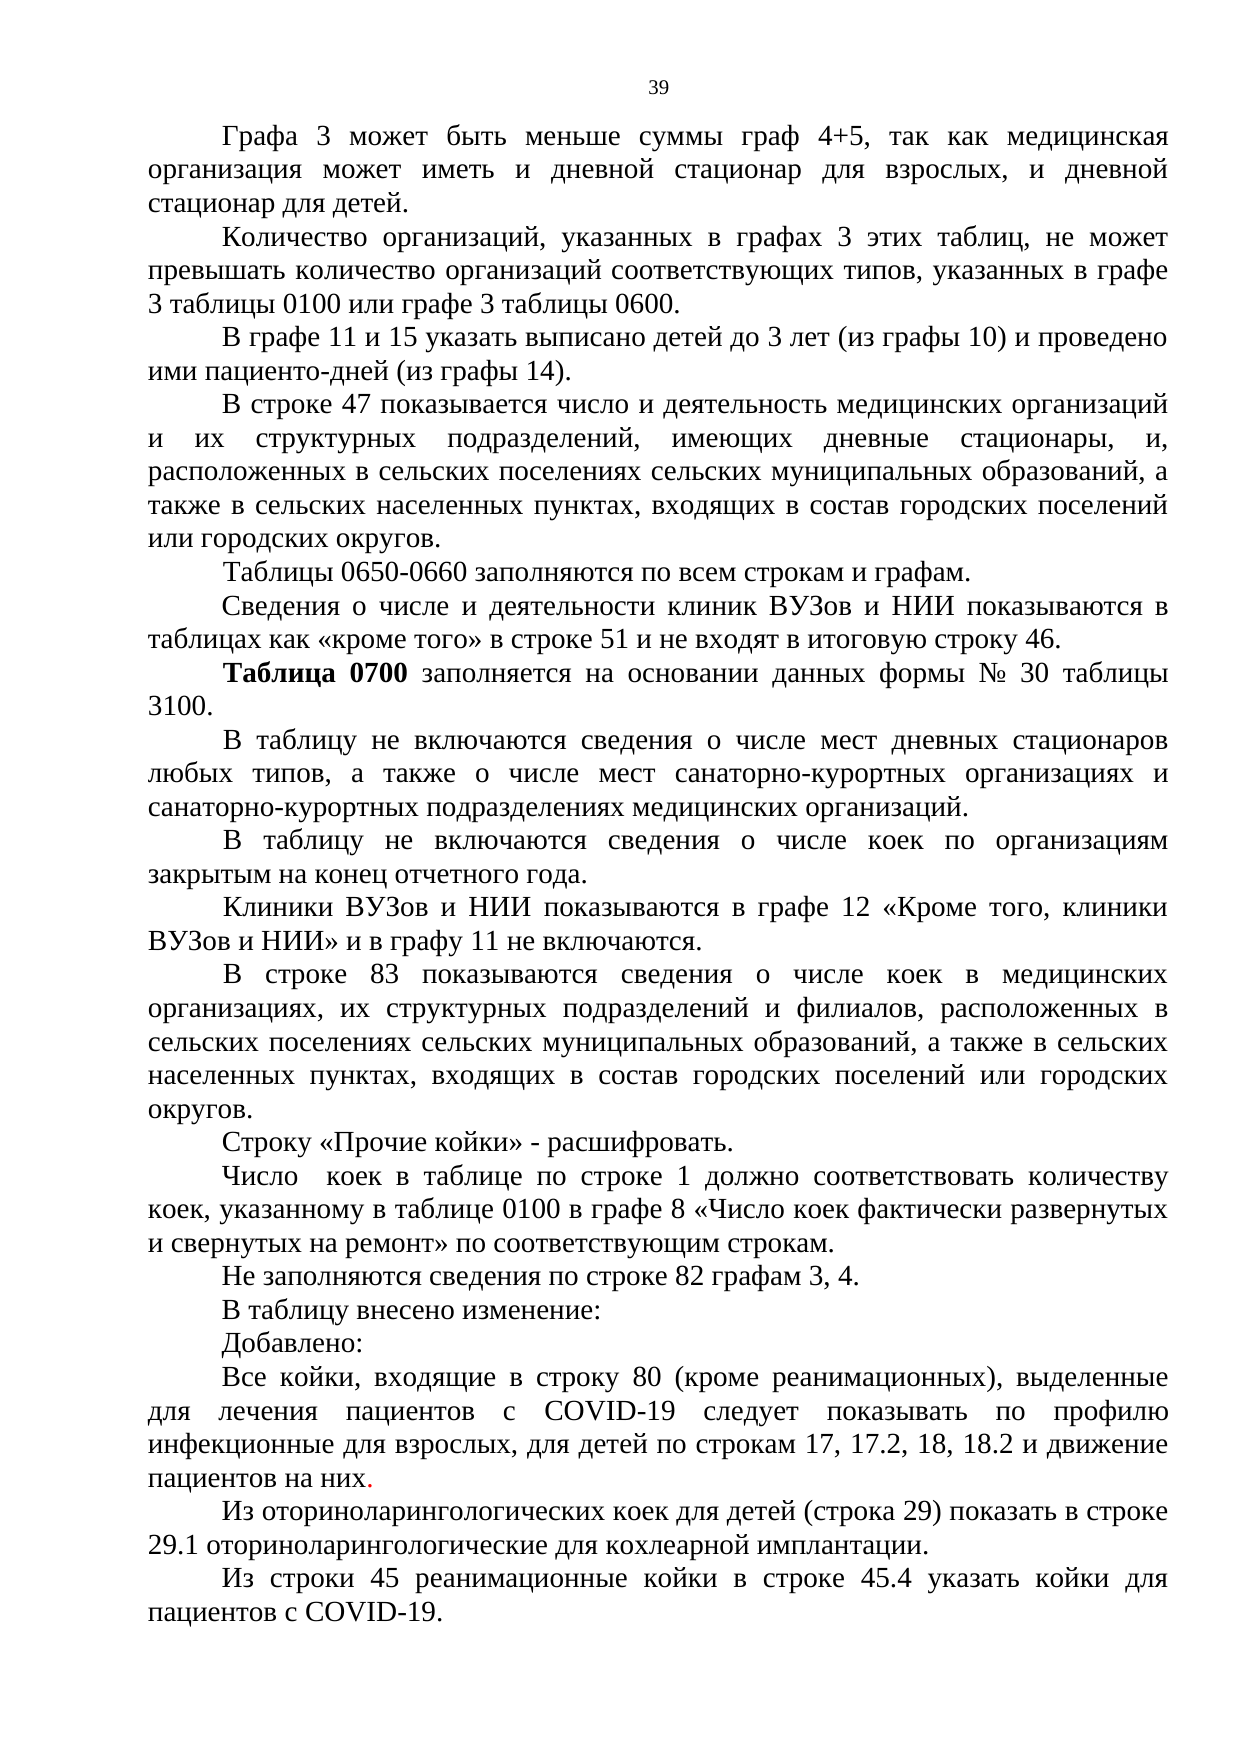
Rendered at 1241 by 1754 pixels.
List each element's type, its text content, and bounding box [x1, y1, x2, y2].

text Количество организаций, указанных в графах 3 этих таблиц, не может превышать количество организаций соответствующих типов, указанных в графе 3 таблицы 0100 или графе 3 таблицы 0600. [148, 219, 1169, 319]
text Строку «Прочие койки» - расшифровать. [148, 1124, 1169, 1158]
text В строке 47 показывается число и деятельность медицинских организаций и их структурных подразделений, имеющих дневные стационары, и, расположенных в сельских поселениях сельских муниципальных образований, а также в сельских населенных пунктах, входящих в состав городских поселений или городских округов. [148, 386, 1169, 554]
text Таблицы 0650-0660 заполняются по всем строкам и графам. [148, 554, 1169, 588]
text Графа 3 может быть меньше суммы граф 4+5, так как медицинская организация может иметь и дневной стационар для взрослых, и дневной стационар для детей. [148, 118, 1169, 219]
text Таблица 0700 заполняется на основании данных формы № 30 таблицы 3100. [148, 655, 1169, 722]
text В графе 11 и 15 указать выписано детей до 3 лет (из графы 10) и проведено ими пациенто-дней (из графы 14). [148, 319, 1169, 386]
text Из строки 45 реанимационные койки в строке 45.4 указать койки для пациентов с COVID-19. [148, 1560, 1169, 1627]
text Клиники ВУЗов и НИИ показываются в графе 12 «Кроме того, клиники ВУЗов и НИИ» и в графу 11 не включаются. [148, 889, 1169, 957]
text Все койки, входящие в строку 80 (кроме реанимационных), выделенные для лечения пациентов с COVID-19 следует показывать по профилю инфекционные для взрослых, для детей по строкам 17, 17.2, 18, 18.2 и движение пациентов на них. [148, 1359, 1169, 1493]
text Число коек в таблице по строке 1 должно соответствовать количеству коек, указанному в таблице 0100 в графе 8 «Число коек фактически развернутых и свернутых на ремонт» по соответствующим строкам. [148, 1158, 1169, 1258]
text В таблицу внесено изменение: [148, 1292, 1169, 1326]
text В таблицу не включаются сведения о числе коек по организациям закрытым на конец отчетного года. [148, 822, 1169, 889]
text В строке 83 показываются сведения о числе коек в медицинских организациях, их структурных подразделений и филиалов, расположенных в сельских поселениях сельских муниципальных образований, а также в сельских населенных пунктах, входящих в состав городских поселений или городских округов. [148, 957, 1169, 1124]
text Добавлено: [148, 1326, 1169, 1359]
text Из оториноларингологических коек для детей (строка 29) показать в строке 29.1 оториноларингологические для кохлеарной имплантации. [148, 1493, 1169, 1560]
text Сведения о числе и деятельности клиник ВУЗов и НИИ показываются в таблицах как «кроме того» в строке 51 и не входят в итоговую строку 46. [148, 588, 1169, 655]
text Не заполняются сведения по строке 82 графам 3, 4. [148, 1258, 1169, 1292]
text В таблицу не включаются сведения о числе мест дневных стационаров любых типов, а также о числе мест санаторно-курортных организациях и санаторно-курортных подразделениях медицинских организаций. [148, 722, 1169, 822]
